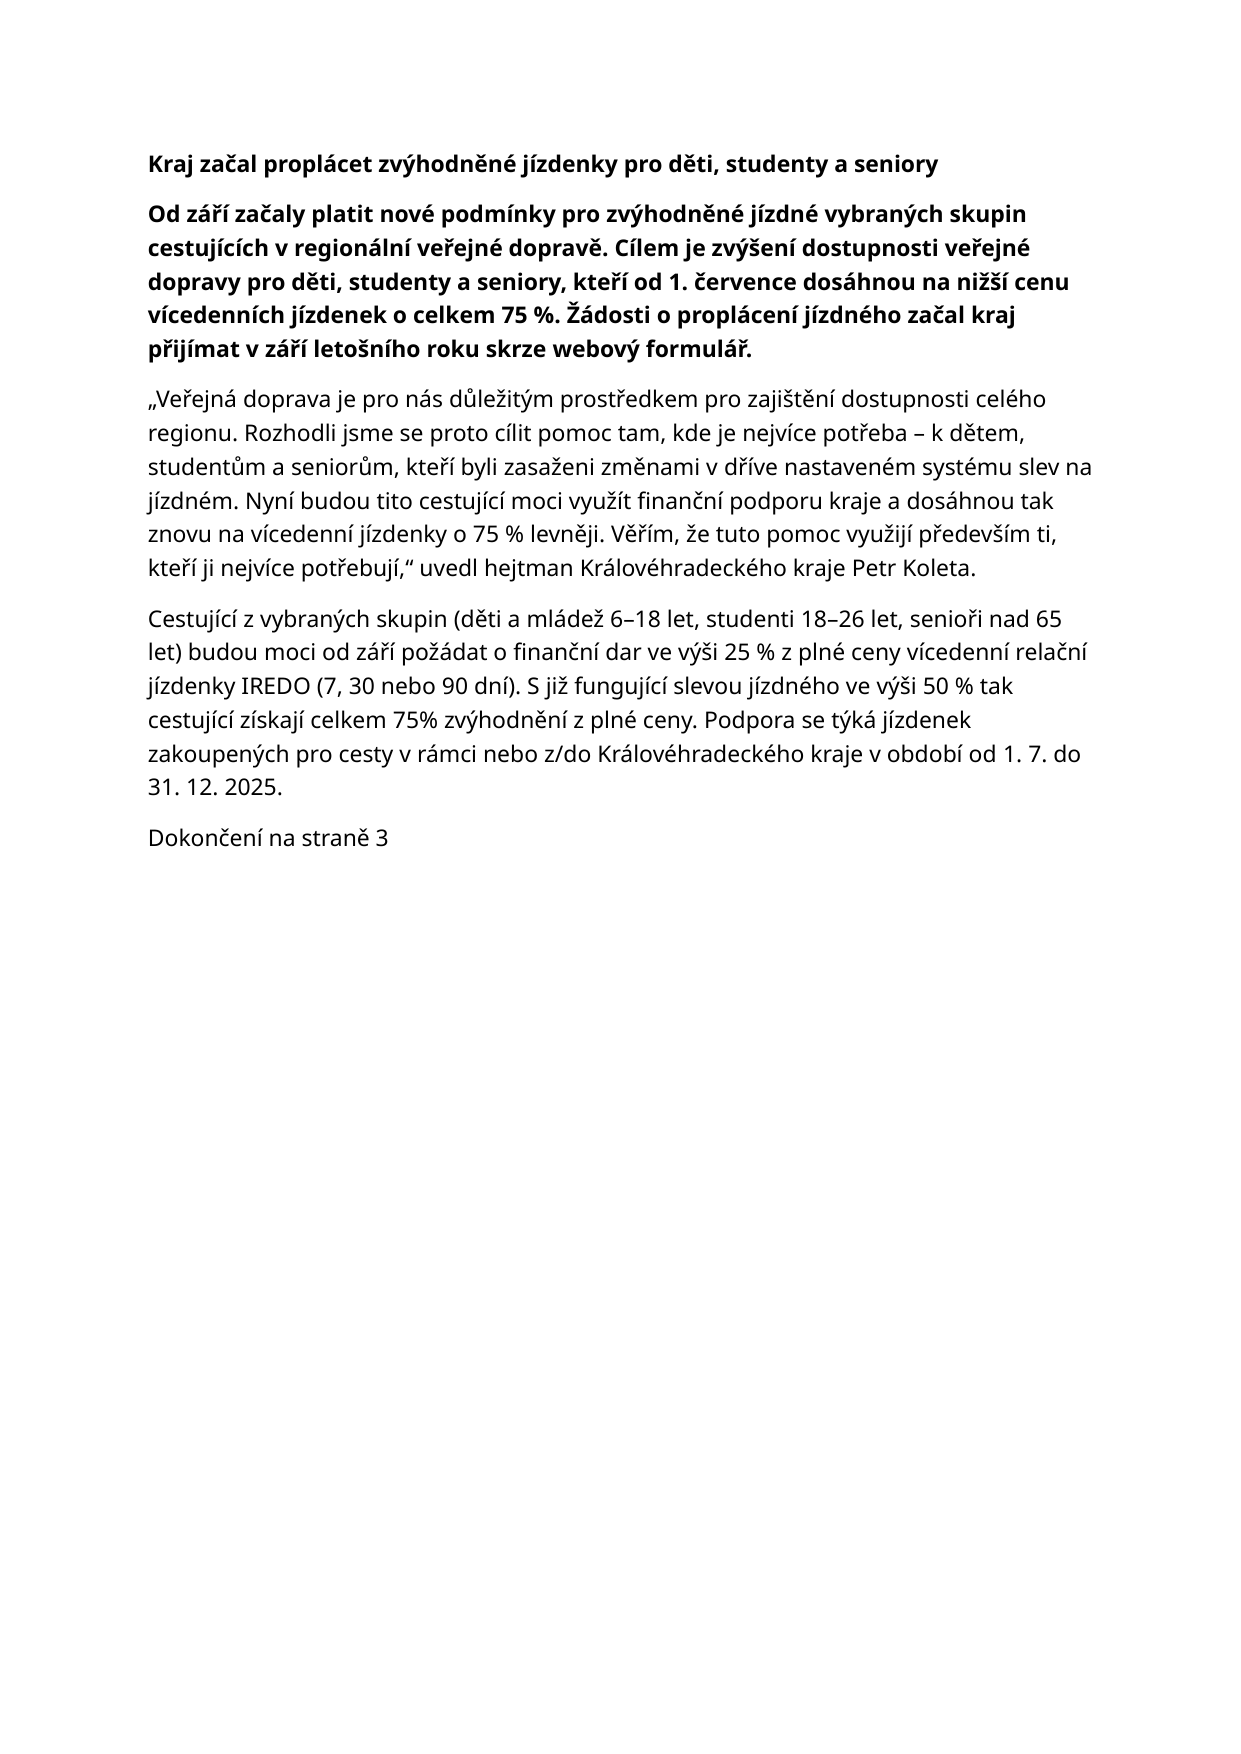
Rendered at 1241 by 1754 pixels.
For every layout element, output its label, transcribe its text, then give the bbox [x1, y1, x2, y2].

text Cestující z vybraných skupin (děti a mládež 6–18 let, studenti 18–26 let, senioři nad 65 let) budou moci od září požádat o finanční dar ve výši 25 % z plné ceny vícedenní relační jízdenky IREDO (7, 30 nebo 90 dní). S již fungující slevou jízdného ve výši 50 % tak cestující získají celkem 75% zvýhodnění z plné ceny. Podpora se týká jízdenek zakoupených pro cesty v rámci nebo z/do Královéhradeckého kraje v období od 1. 7. do 31. 12. 2025. [148, 603, 1093, 803]
text Kraj začal proplácet zvýhodněné jízdenky pro děti, studenty a seniory [148, 148, 1093, 179]
text Od září začaly platit nové podmínky pro zvýhodněné jízdné vybraných skupin cestujících v regionální veřejné dopravě. Cílem je zvýšení dostupnosti veřejné dopravy pro děti, studenty a seniory, kteří od 1. července dosáhnou na nižší cenu vícedenních jízdenek o celkem 75 %. Žádosti o proplácení jízdného začal kraj přijímat v září letošního roku skrze webový formulář. [148, 198, 1093, 364]
text Dokončení na straně 3 [148, 822, 1093, 853]
text „Veřejná doprava je pro nás důležitým prostředkem pro zajištění dostupnosti celého regionu. Rozhodli jsme se proto cílit pomoc tam, kde je nejvíce potřeba – k dětem, studentům a seniorům, kteří byli zasaženi změnami v dříve nastaveném systému slev na jízdném. Nyní budou tito cestující moci využít finanční podporu kraje a dosáhnou tak znovu na vícedenní jízdenky o 75 % levněji. Věřím, že tuto pomoc využijí především ti, kteří ji nejvíce potřebují,“ uvedl hejtman Královéhradeckého kraje Petr Koleta. [148, 383, 1093, 583]
